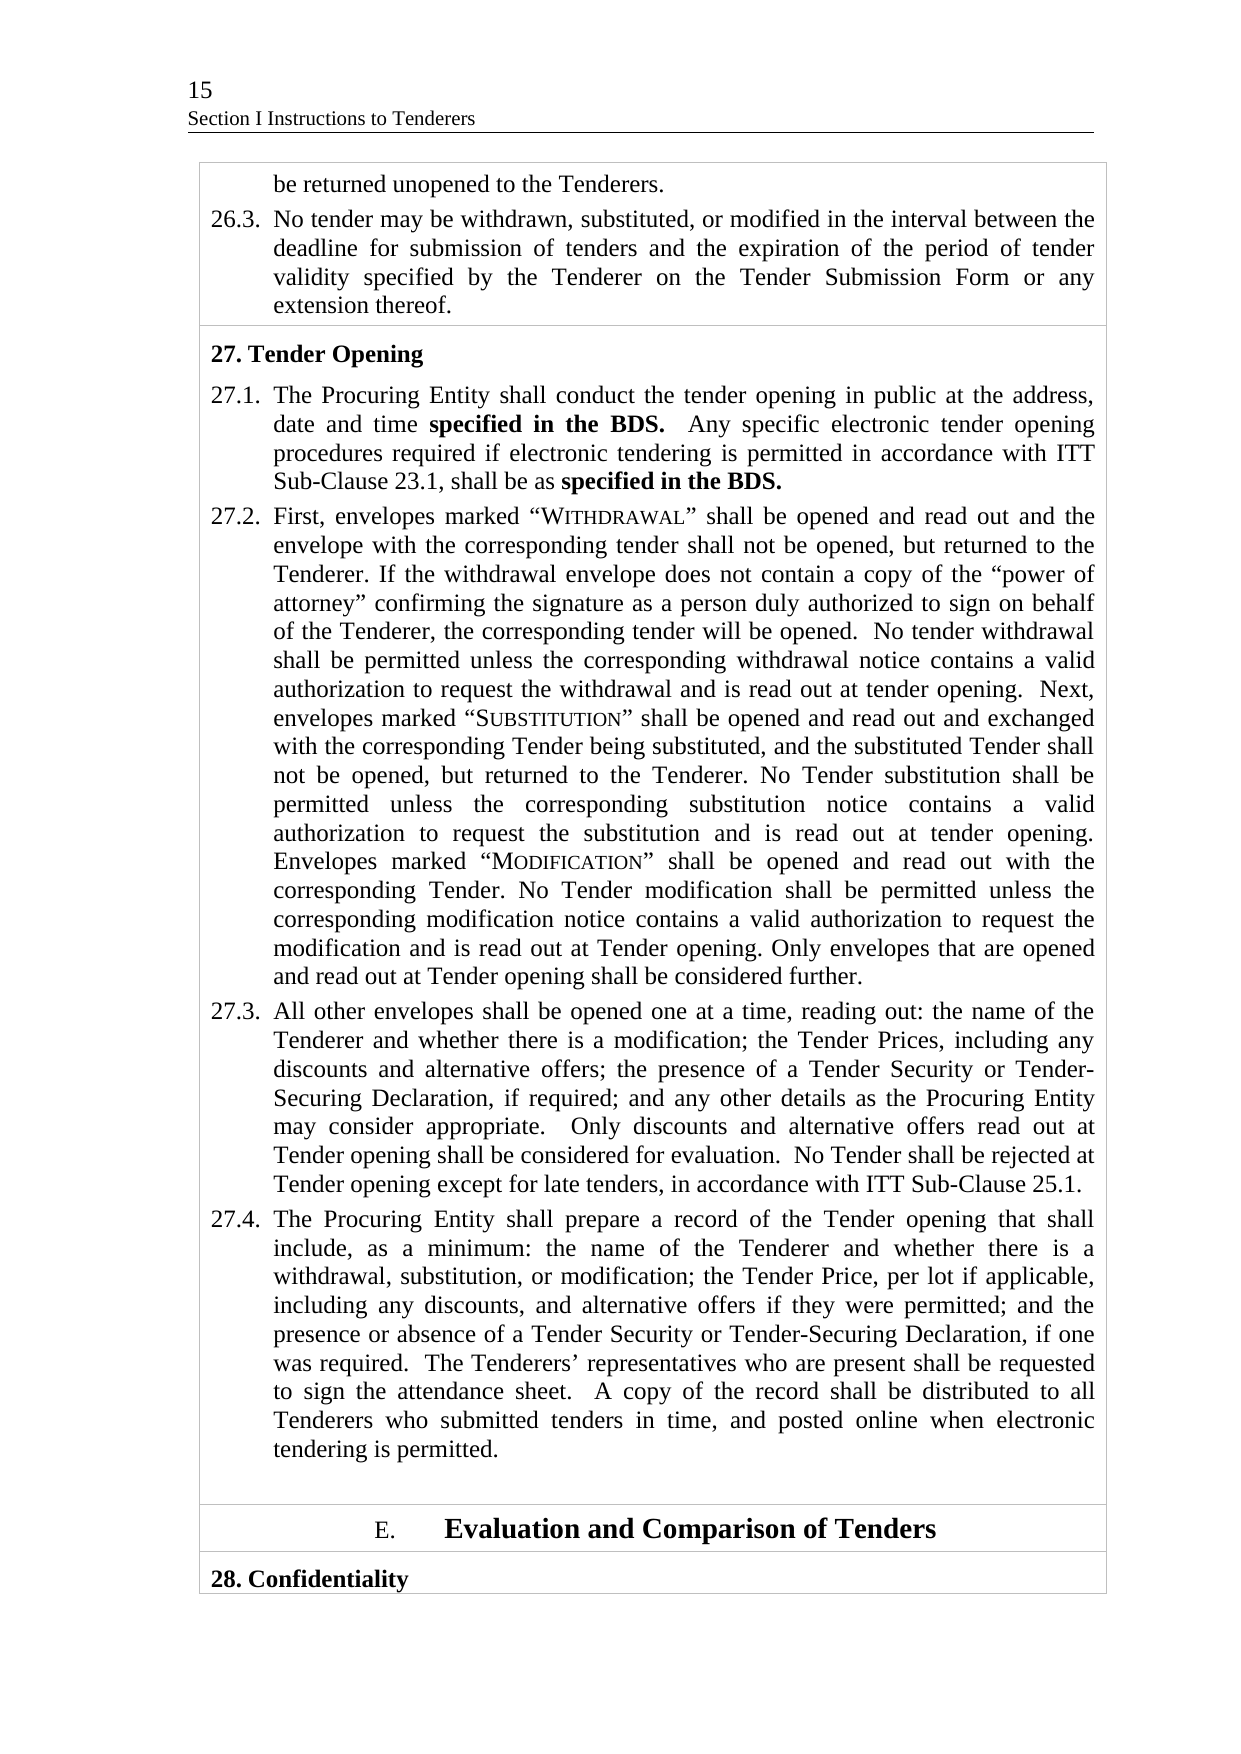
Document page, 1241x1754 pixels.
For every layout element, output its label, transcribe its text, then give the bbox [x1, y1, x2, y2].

table_cell Evaluation and Comparison of Tenders [200, 1505, 1106, 1551]
table_cell Tender Opening The Procuring Entity shall conduct the tender opening in public at the address, date and time specified in the BDS. Any specific electronic tender opening procedures required if electronic tendering is permitted in accordance with ITT Sub-Clause 23.1, shall be as specified in the BDS. First, envelopes marked “Withdrawal” shall be opened and read out and the envelope with the corresponding tender shall not be opened, but returned to the Tenderer. If the withdrawal envelope does not contain a copy of the “power of attorney” confirming the signature as a person duly authorized to sign on behalf of the Tenderer, the corresponding tender will be opened. No tender withdrawal shall be permitted unless the corresponding withdrawal notice contains a valid authorization to request the withdrawal and is read out at tender opening. Next, envelopes marked “Substitution” shall be opened and read out and exchanged with the corresponding Tender being substituted, and the substituted Tender shall not be opened, but returned to the Tenderer. No Tender substitution shall be permitted unless the corresponding substitution notice contains a valid authorization to request the substitution and is read out at tender opening. Envelopes marked “Modification” shall be opened and read out with the corresponding Tender. No Tender modification shall be permitted unless the corresponding modification notice contains a valid authorization to request the modification and is read out at Tender opening. Only envelopes that are opened and read out at Tender opening shall be considered further. All other envelopes shall be opened one at a time, reading out: the name of the Tenderer and whether there is a modification; the Tender Prices, including any discounts and alternative offers; the presence of a Tender Security or Tender-Securing Declaration, if required; and any other details as the Procuring Entity may consider appropriate. Only discounts and alternative offers read out at Tender opening shall be considered for evaluation. No Tender shall be rejected at Tender opening except for late tenders, in accordance with ITT Sub-Clause 25.1. The Procuring Entity shall prepare a record of the Tender opening that shall include, as a minimum: the name of the Tenderer and whether there is a withdrawal, substitution, or modification; the Tender Price, per lot if applicable, including any discounts, and alternative offers if they were permitted; and the presence or absence of a Tender Security or Tender-Securing Declaration, if one was required. The Tenderers’ representatives who are present shall be requested to sign the attendance sheet. A copy of the record shall be distributed to all Tenderers who submitted tenders in time, and posted online when electronic tendering is permitted. [200, 326, 1106, 1504]
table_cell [200, 163, 1106, 325]
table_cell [200, 1552, 1106, 1593]
